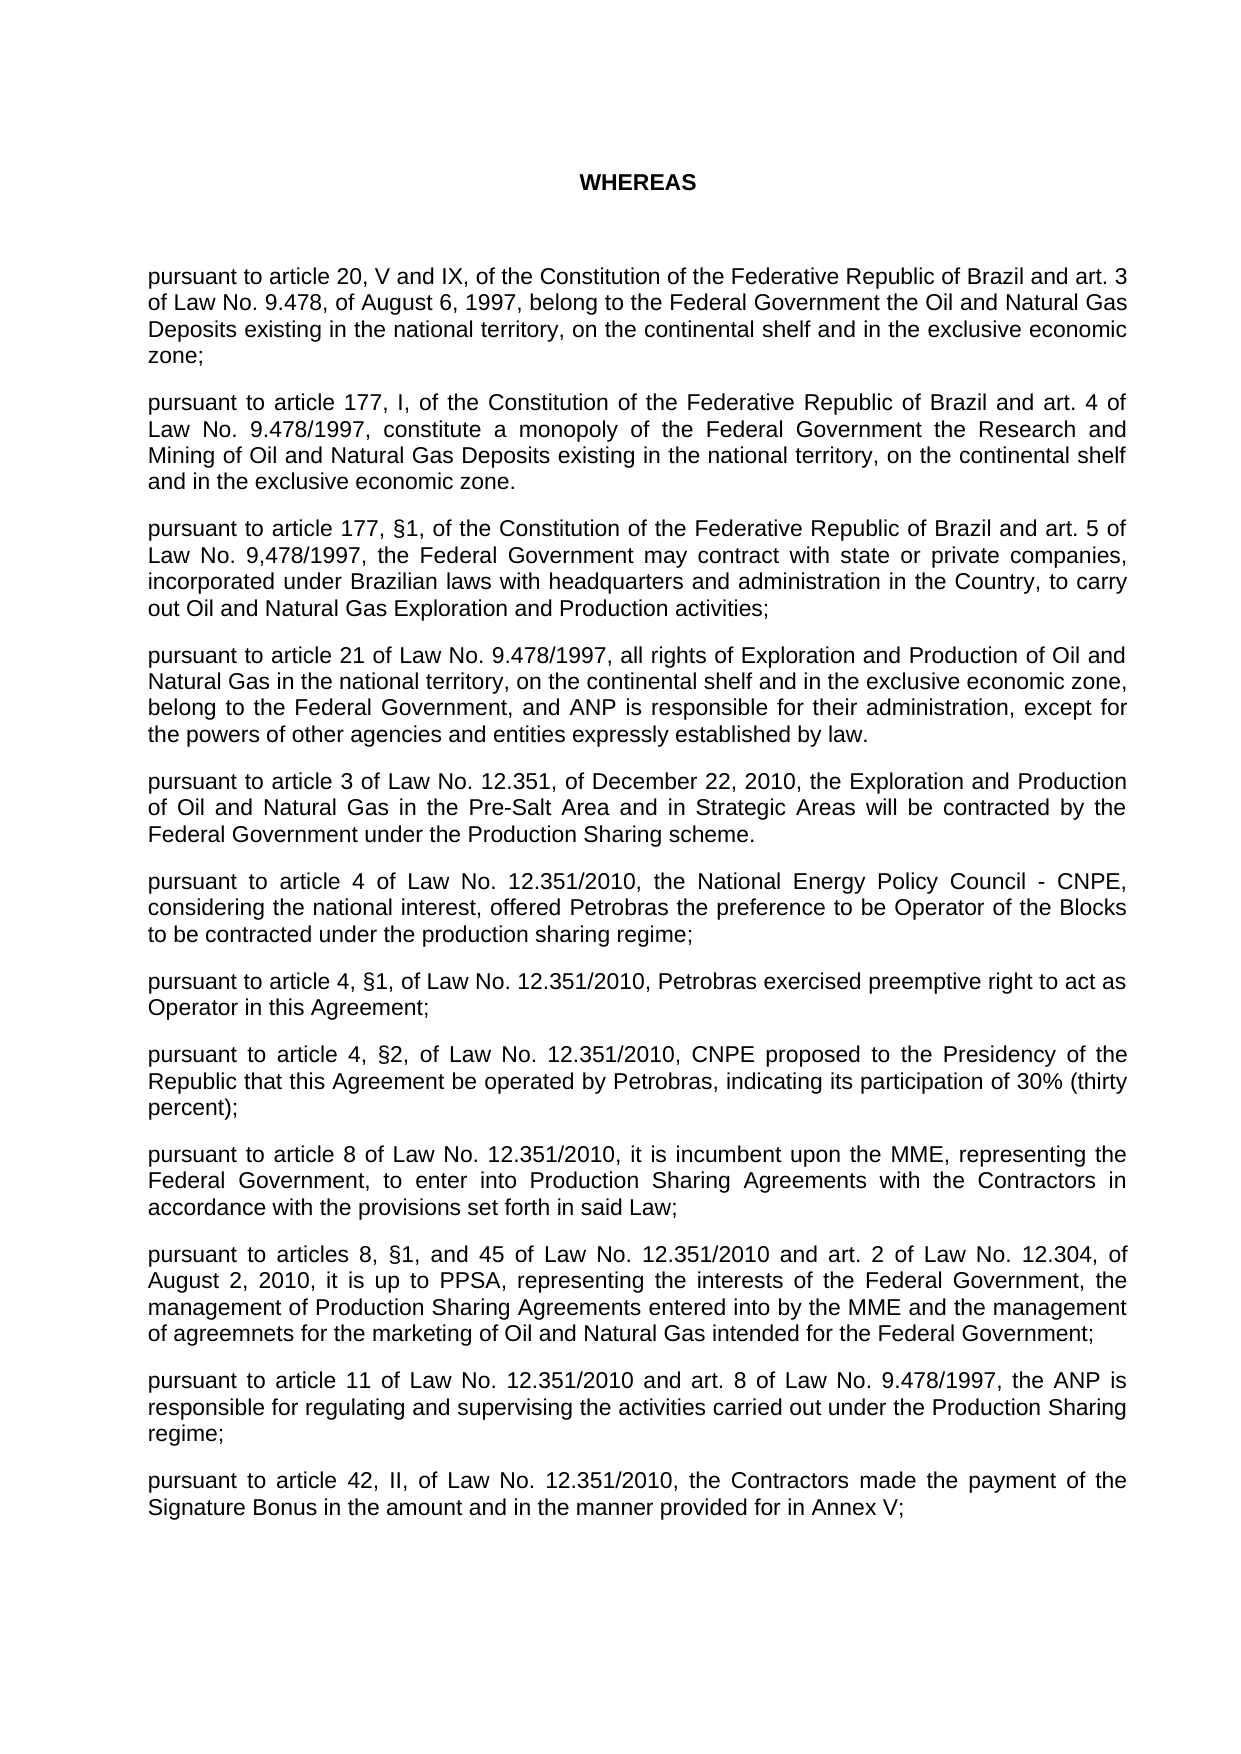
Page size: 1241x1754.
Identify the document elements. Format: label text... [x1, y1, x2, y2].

text WHEREAS [148, 168, 1128, 195]
text pursuant to article 177, §1, of the Constitution of the Federative Republic of Brazil and art. 5 of Law No. 9,478/1997, the Federal Government may contract with state or private companies, incorporated under Brazilian laws with headquarters and administration in the Country, to carry out Oil and Natural Gas Exploration and Production activities; [148, 515, 1128, 621]
text pursuant to article 42, II, of Law No. 12.351/2010, the Contractors made the payment of the Signature Bonus in the amount and in the manner provided for in Annex V; [148, 1467, 1128, 1520]
text pursuant to article 177, I, of the Constitution of the Federative Republic of Brazil and art. 4 of Law No. 9.478/1997, constitute a monopoly of the Federal Government the Research and Mining of Oil and Natural Gas Deposits existing in the national territory, on the continental shelf and in the exclusive economic zone. [148, 389, 1128, 494]
text pursuant to article 11 of Law No. 12.351/2010 and art. 8 of Law No. 9.478/1997, the ANP is responsible for regulating and supervising the activities carried out under the Production Sharing regime; [148, 1367, 1128, 1446]
text pursuant to article 20, V and IX, of the Constitution of the Federative Republic of Brazil and art. 3 of Law No. 9.478, of August 6, 1997, belong to the Federal Government the Oil and Natural Gas Deposits existing in the national territory, on the continental shelf and in the exclusive economic zone; [148, 263, 1128, 368]
text pursuant to articles 8, §1, and 45 of Law No. 12.351/2010 and art. 2 of Law No. 12.304, of August 2, 2010, it is up to PPSA, representing the interests of the Federal Government, the management of Production Sharing Agreements entered into by the MME and the management of agreemnets for the marketing of Oil and Natural Gas intended for the Federal Government; [148, 1241, 1128, 1346]
text pursuant to article 21 of Law No. 9.478/1997, all rights of Exploration and Production of Oil and Natural Gas in the national territory, on the continental shelf and in the exclusive economic zone, belong to the Federal Government, and ANP is responsible for their administration, except for the powers of other agencies and entities expressly established by law. [148, 642, 1128, 747]
text pursuant to article 3 of Law No. 12.351, of December 22, 2010, the Exploration and Production of Oil and Natural Gas in the Pre-Salt Area and in Strategic Areas will be contracted by the Federal Government under the Production Sharing scheme. [148, 768, 1128, 847]
text pursuant to article 8 of Law No. 12.351/2010, it is incumbent upon the MME, representing the Federal Government, to enter into Production Sharing Agreements with the Contractors in accordance with the provisions set forth in said Law; [148, 1141, 1128, 1220]
text pursuant to article 4, §1, of Law No. 12.351/2010, Petrobras exercised preemptive right to act as Operator in this Agreement; [148, 968, 1128, 1020]
text pursuant to article 4, §2, of Law No. 12.351/2010, CNPE proposed to the Presidency of the Republic that this Agreement be operated by Petrobras, indicating its participation of 30% (thirty percent); [148, 1041, 1128, 1120]
text pursuant to article 4 of Law No. 12.351/2010, the National Energy Policy Council - CNPE, considering the national interest, offered Petrobras the preference to be Operator of the Blocks to be contracted under the production sharing regime; [148, 868, 1128, 947]
